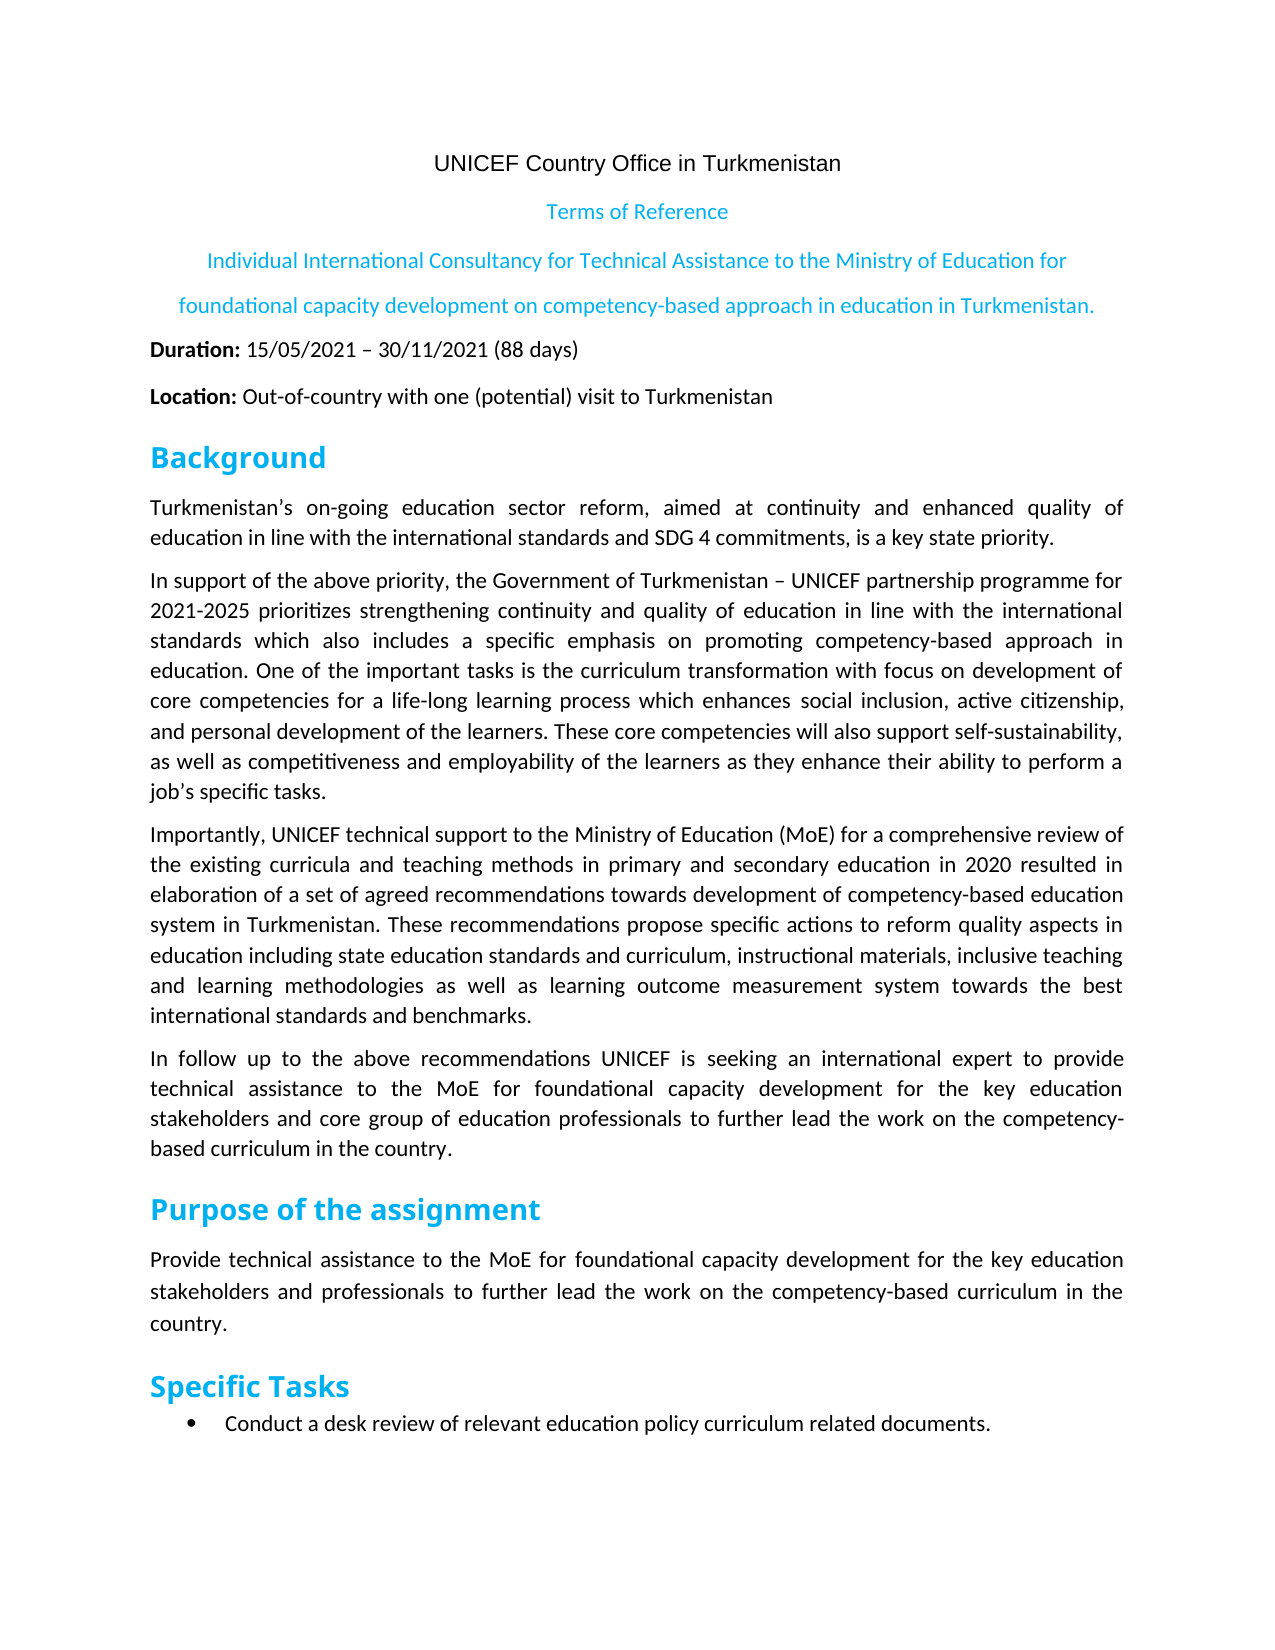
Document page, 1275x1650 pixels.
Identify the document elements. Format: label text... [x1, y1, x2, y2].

text Duration: 15/05/2021 – 30/11/2021 (88 days) [150, 335, 1125, 363]
text Location: Out-of-country with one (potential) visit to Turkmenistan [150, 382, 1125, 410]
subtitle Specific Tasks [150, 1367, 1125, 1406]
subtitle Background [150, 437, 1125, 477]
list Conduct a desk review of relevant education policy curriculum related documents. [187, 1409, 1125, 1437]
text Individual International Consultancy for Technical Assistance to the Ministry of Education for [150, 246, 1125, 274]
text Provide technical assistance to the MoE for foundational capacity development for the key education stakeholders and professionals to further lead the work on the competency-based curriculum in the country. [150, 1245, 1125, 1337]
subtitle Purpose of the assignment [150, 1190, 1125, 1229]
text Importantly, UNICEF technical support to the Ministry of Education (MoE) for a comprehensive review of the existing curricula and teaching methods in primary and secondary education in 2020 resulted in elaboration of a set of agreed recommendations towards development of competency-based education system in Turkmenistan. These recommendations propose specific actions to reform quality aspects in education including state education standards and curriculum, instructional materials, inclusive teaching and learning methodologies as well as learning outcome measurement system towards the best international standards and benchmarks. [150, 820, 1125, 1029]
text Turkmenistan’s on-going education sector reform, aimed at continuity and enhanced quality of education in line with the international standards and SDG 4 commitments, is a key state priority. [150, 493, 1125, 551]
text UNICEF Country Office in Turkmenistan [150, 150, 1125, 176]
text In support of the above priority, the Government of Turkmenistan – UNICEF partnership programme for 2021-2025 prioritizes strengthening continuity and quality of education in line with the international standards which also includes a specific emphasis on promoting competency-based approach in education. One of the important tasks is the curriculum transformation with focus on development of core competencies for a life-long learning process which enhances social inclusion, active citizenship, and personal development of the learners. These core competencies will also support self-sustainability, as well as competitiveness and employability of the learners as they enhance their ability to perform a job’s specific tasks. [150, 566, 1125, 717]
text In follow up to the above recommendations UNICEF is seeking an international expert to provide technical assistance to the MoE for foundational capacity development for the key education stakeholders and core group of education professionals to further lead the work on the competency-based curriculum in the country. [150, 1044, 1125, 1162]
text Terms of Reference [150, 197, 1125, 225]
text foundational capacity development on competency-based approach in education in Turkmenistan. [150, 291, 1125, 319]
